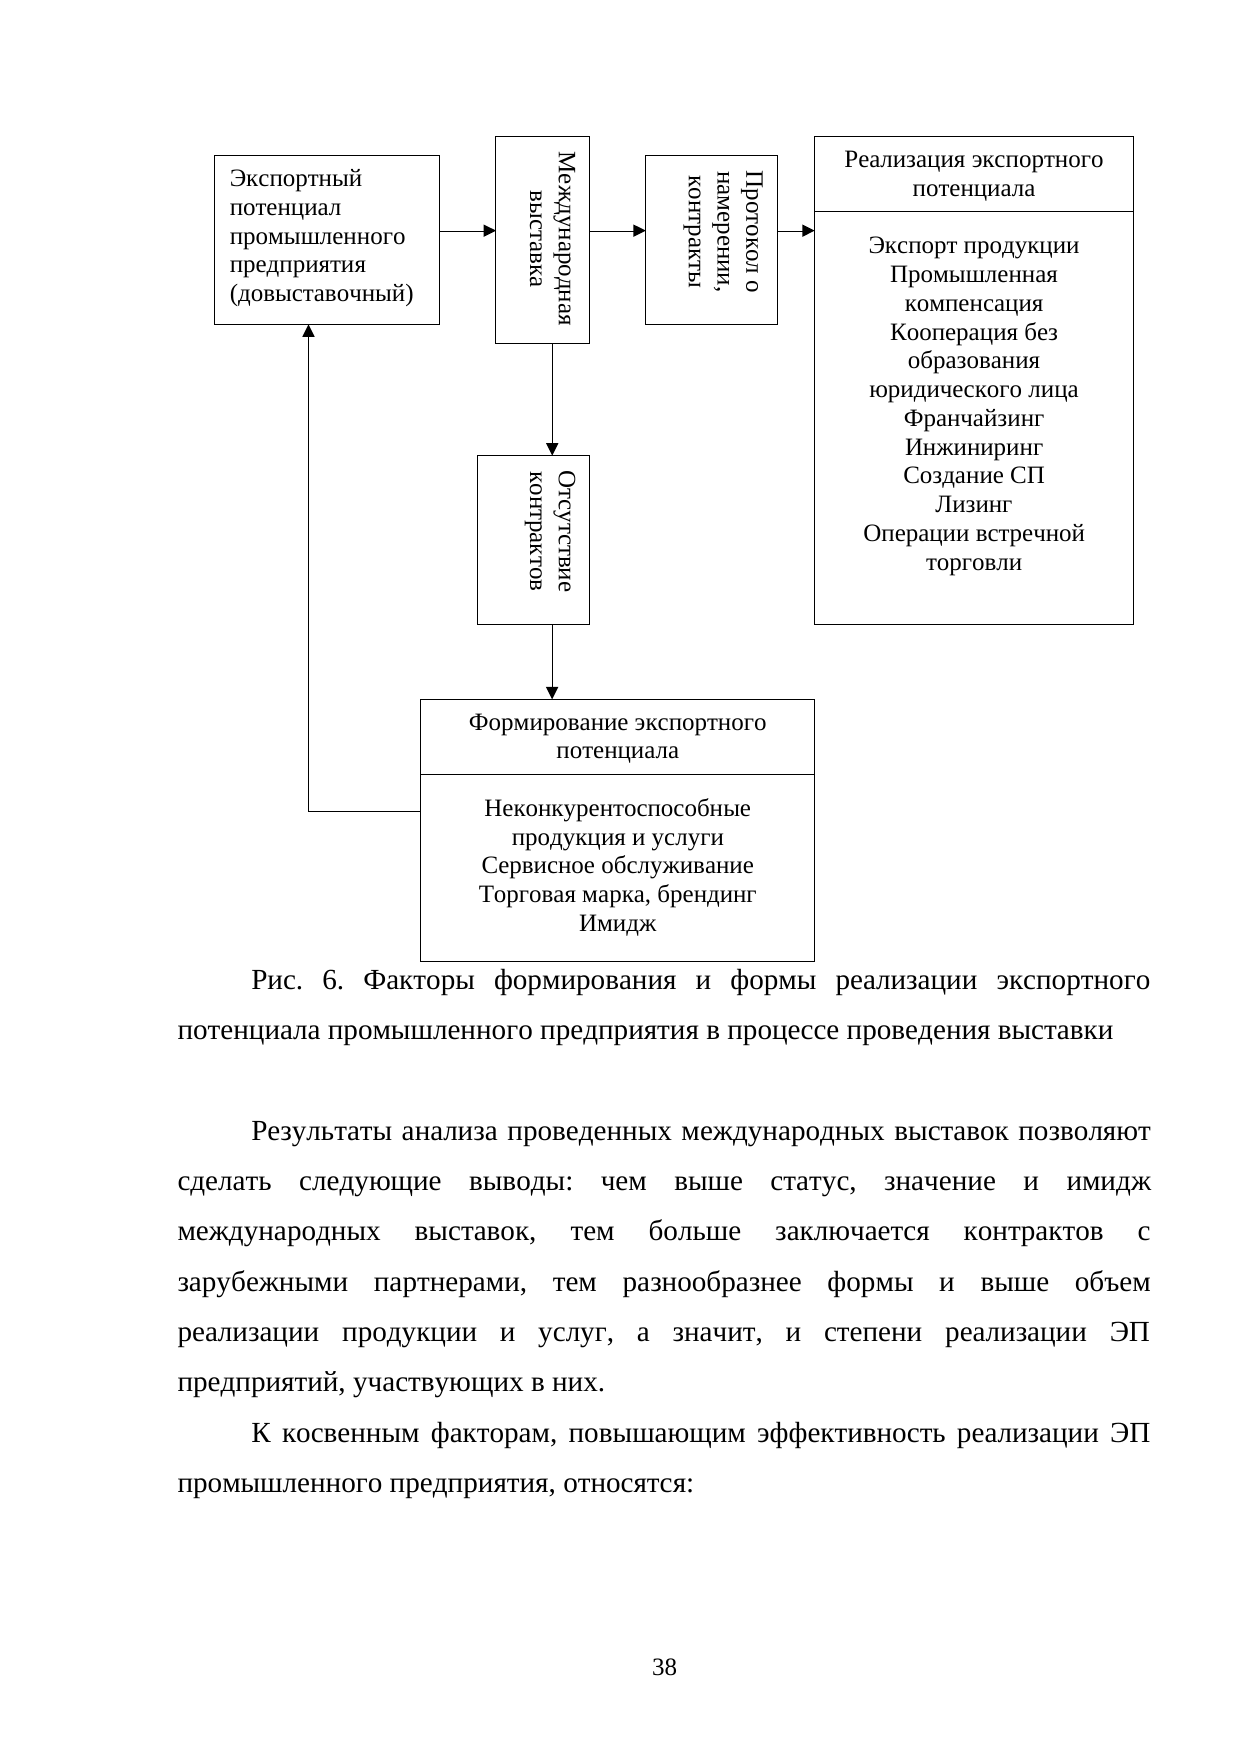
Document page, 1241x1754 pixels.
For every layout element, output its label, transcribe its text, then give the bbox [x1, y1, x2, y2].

text К косвенным факторам, повышающим эффективность реализации ЭП промышленного предприятия, относятся: [177, 1415, 1152, 1499]
text Результаты анализа проведенных международных выставок позволяют сделать следующие выводы: чем выше статус, значение и имидж международных выставок, тем больше заключается контрактов с зарубежными партнерами, тем разнообразнее формы и выше объем реализации продукции и услуг, а значит, и степени реализации ЭП предприятий, участвующих в них. [177, 1113, 1152, 1398]
text Рис. 6. Факторы формирования и формы реализации экспортного потенциала промышленного предприятия в процессе проведения выставки [177, 962, 1152, 1046]
